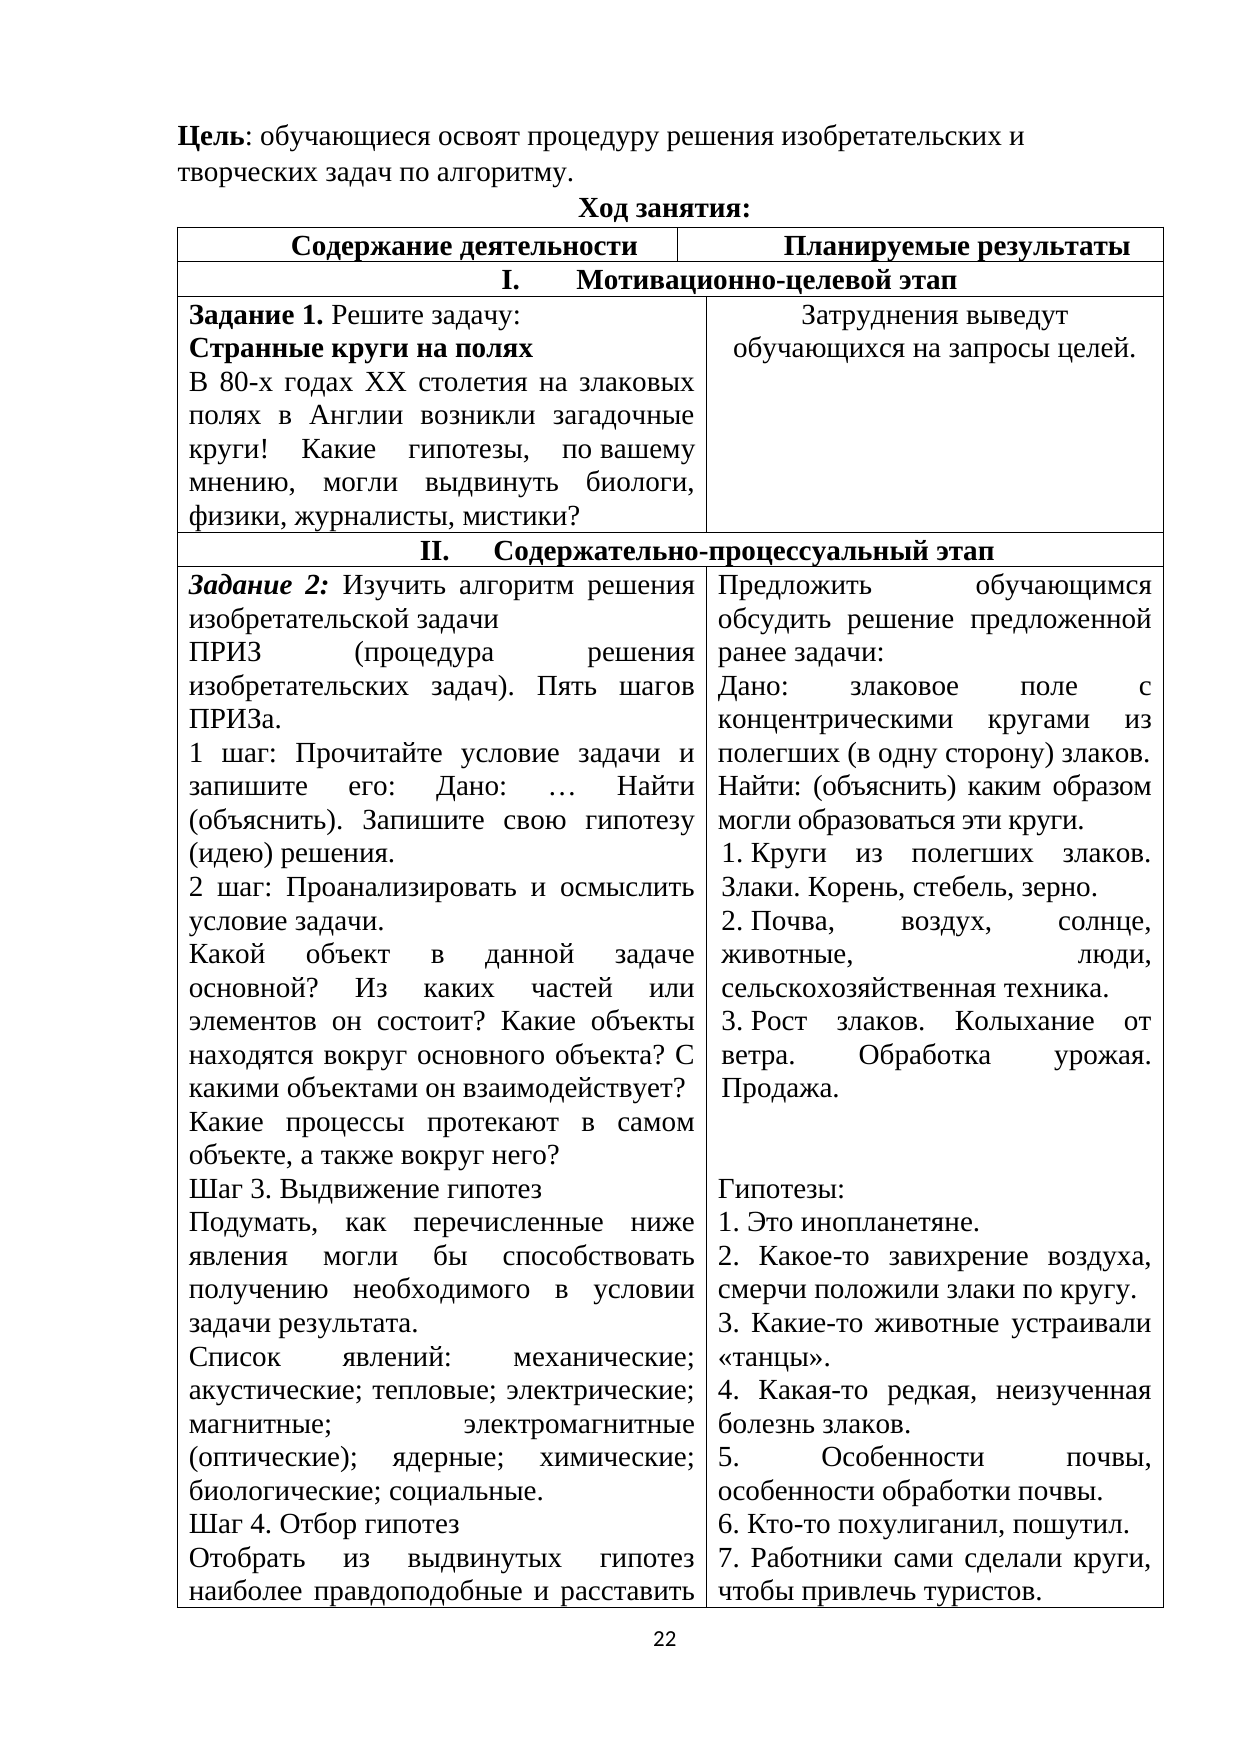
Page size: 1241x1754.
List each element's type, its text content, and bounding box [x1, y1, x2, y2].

text Цель: обучающиеся освоят процедуру решения изобретательских и творческих задач по алгоритму. [177, 118, 1152, 188]
table_cell Затруднения выведут обучающихся на запросы целей. [707, 297, 1163, 532]
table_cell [178, 567, 706, 1607]
table_header Планируемые результаты [678, 228, 1163, 261]
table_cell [707, 567, 1163, 1607]
table_cell Задание 1. Решите задачу: Странные круги на полях В 80-х годах XX столетия на злаковых полях в Англии возникли загадочные круги! Какие гипотезы, по вашему мнению, могли выдвинуть биологи, физики, журналисты, мистики? [178, 297, 706, 532]
table_cell Мотивационно-целевой этап [178, 262, 1163, 296]
text Ход занятия: [177, 190, 1152, 224]
table_cell Содержательно-процессуальный этап [178, 533, 1163, 566]
table_header Содержание деятельности [178, 228, 677, 261]
